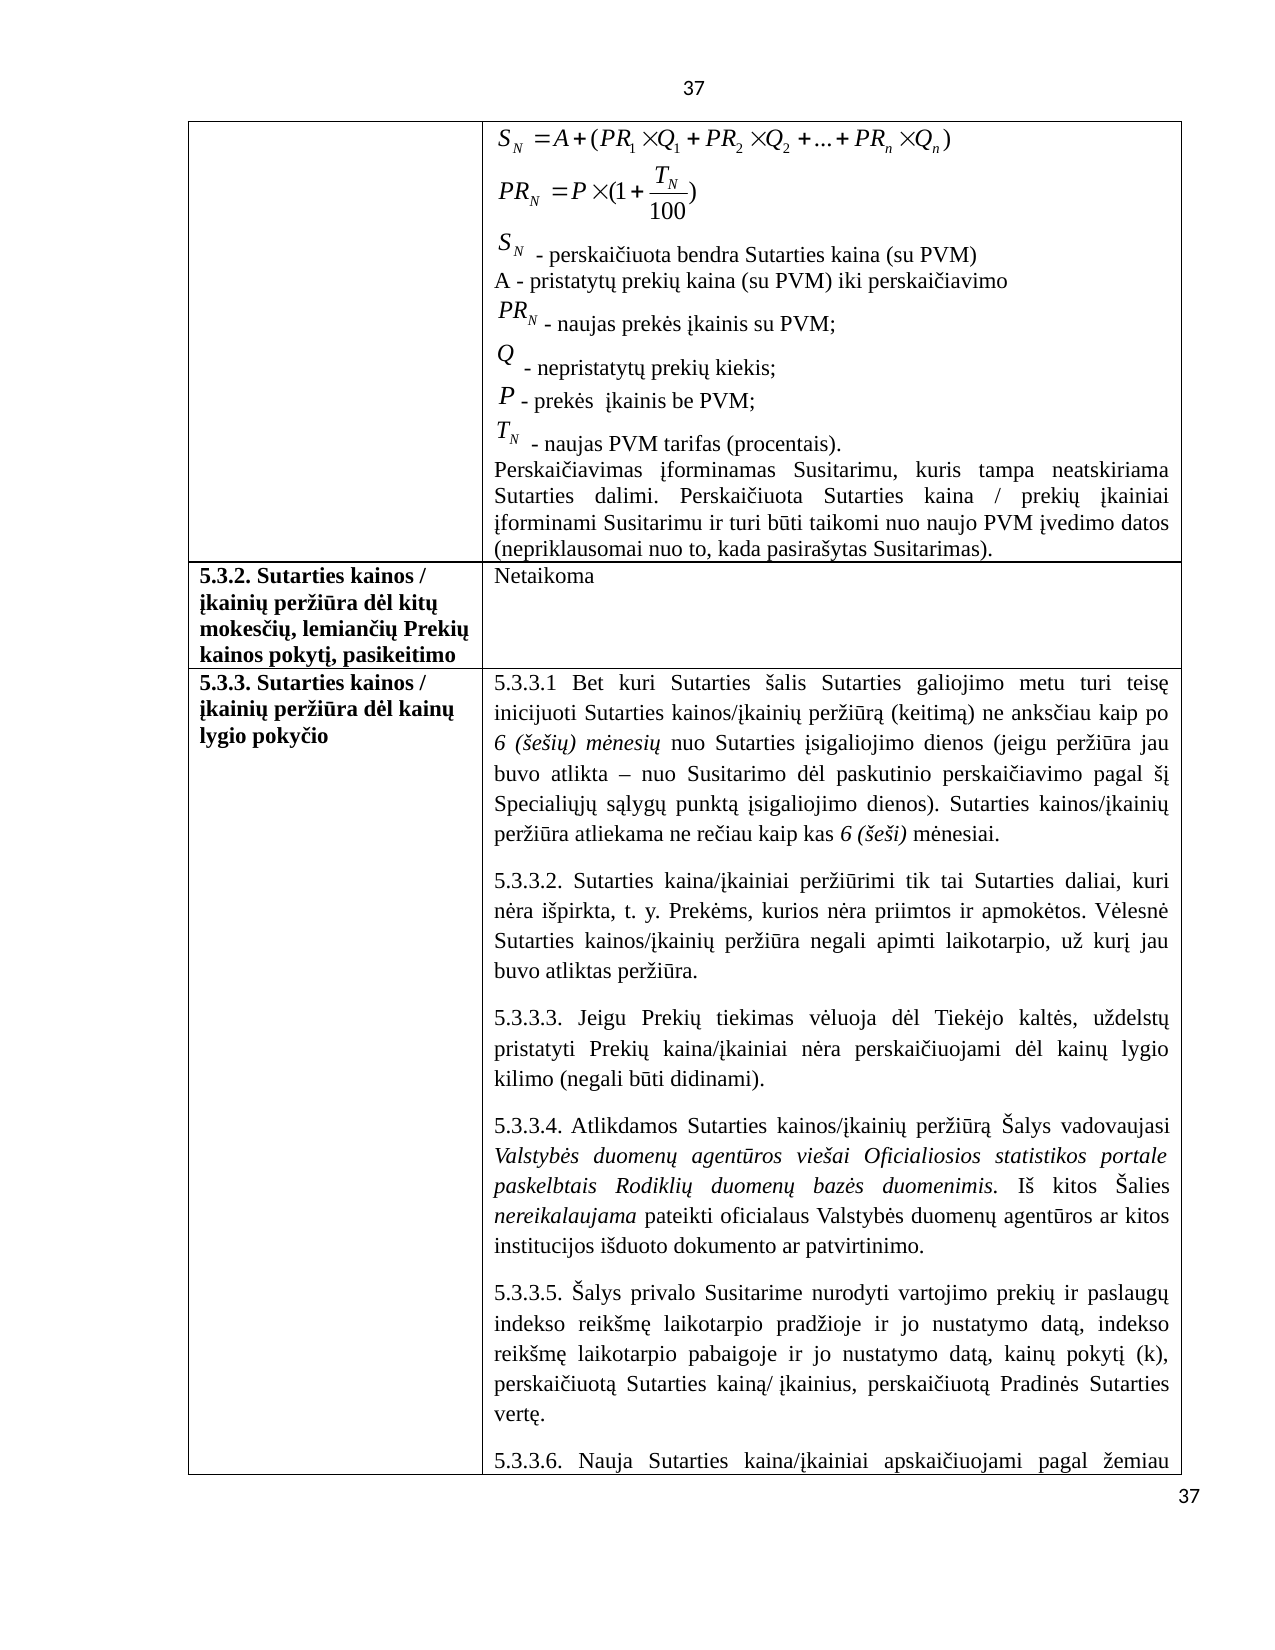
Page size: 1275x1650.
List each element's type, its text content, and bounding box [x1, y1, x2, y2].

table_cell Netaikoma [483, 563, 1181, 668]
table_cell 5.3.2. Sutarties kainos / įkainių peržiūra dėl kitų mokesčių, lemiančių Prekių kainos pokytį, pasikeitimo [189, 563, 482, 668]
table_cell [189, 669, 482, 1473]
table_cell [189, 122, 482, 561]
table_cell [483, 669, 1181, 1473]
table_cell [483, 122, 1181, 561]
